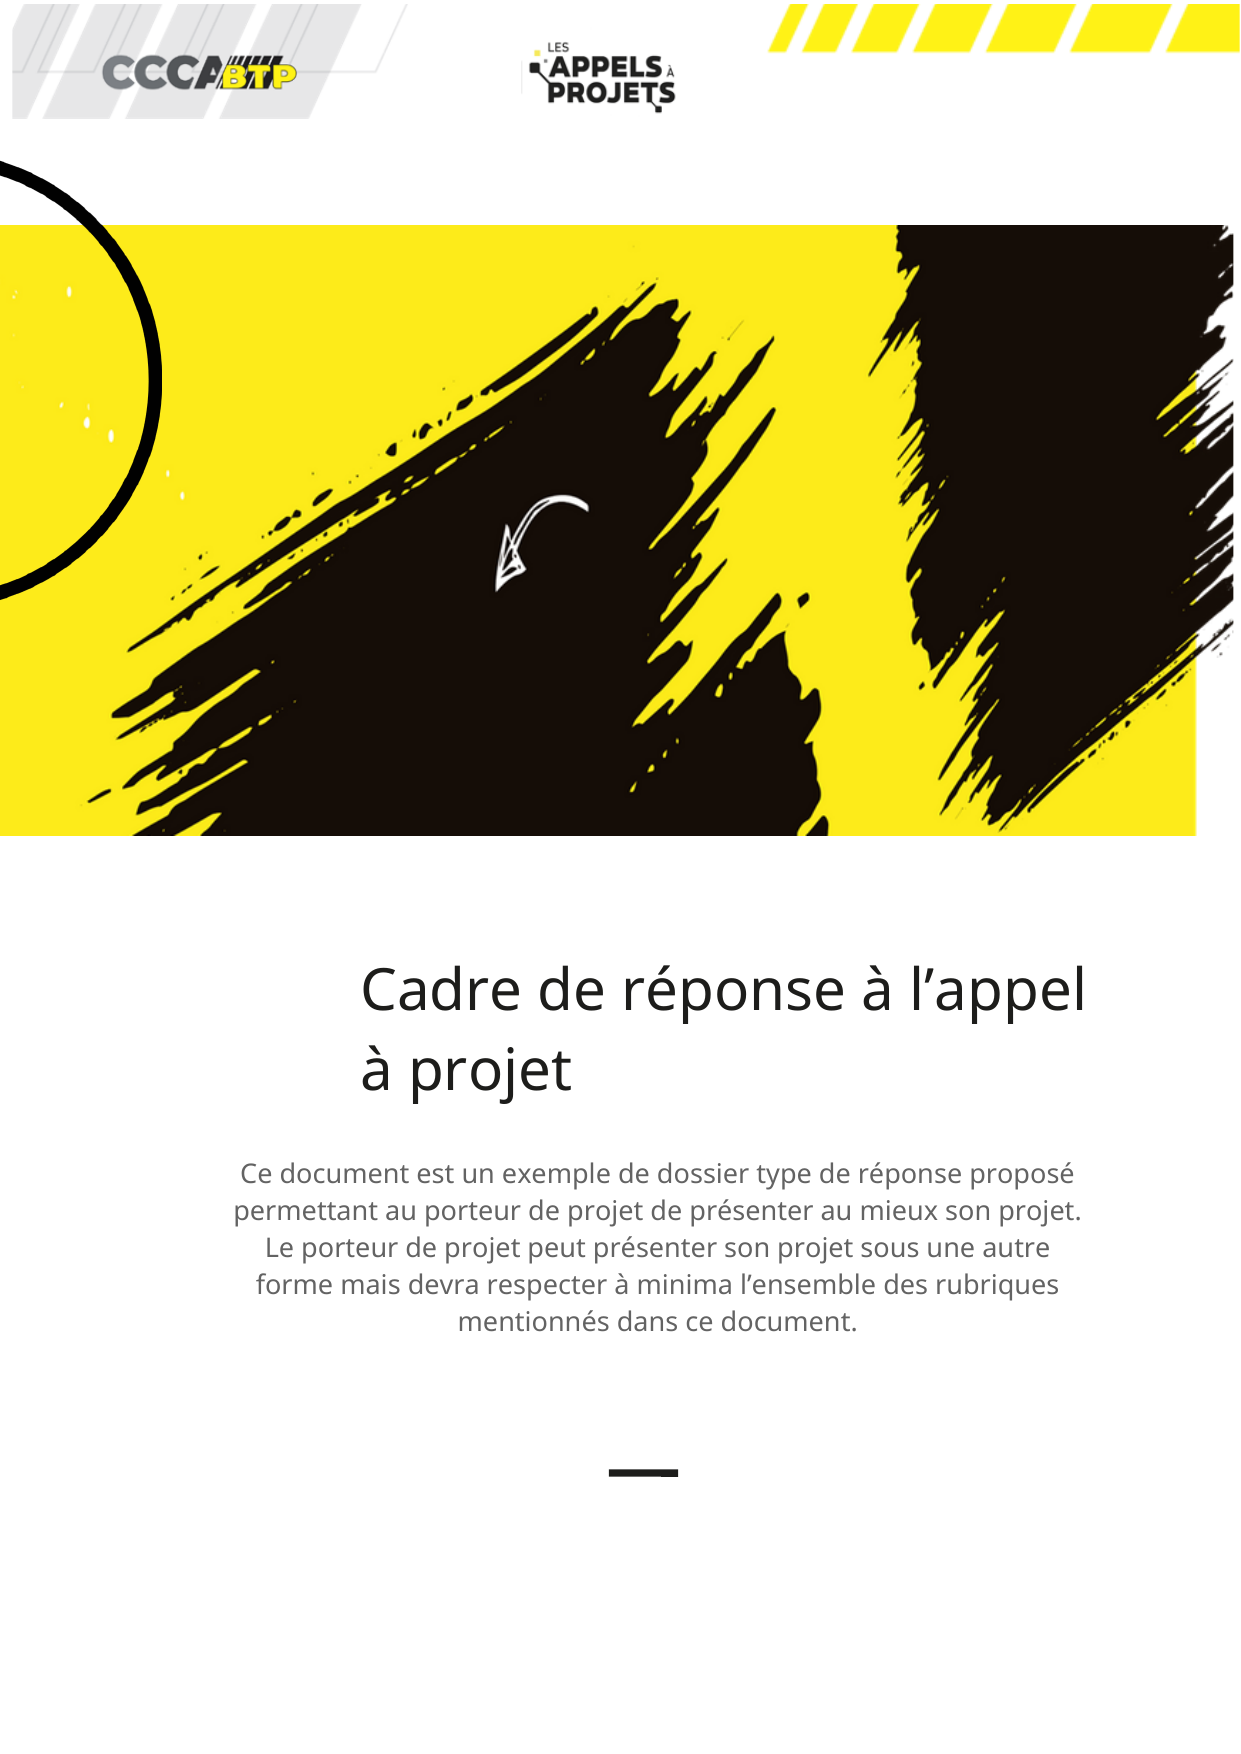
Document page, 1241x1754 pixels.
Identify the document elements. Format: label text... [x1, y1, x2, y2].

picture [12, 4, 413, 119]
picture [521, 4, 702, 129]
picture [0, 151, 1234, 836]
subtitle Cadre de réponse à l’appel à projet [360, 948, 1090, 1107]
text Ce document est un exemple de dossier type de réponse proposé permettant au porteur de projet de présenter au mieux son projet. Le porteur de projet peut présenter son projet sous une autre forme mais devra respecter à minima l’ensemble des rubriques mentionnés dans ce document. [225, 1155, 1090, 1339]
picture [754, 4, 1240, 58]
